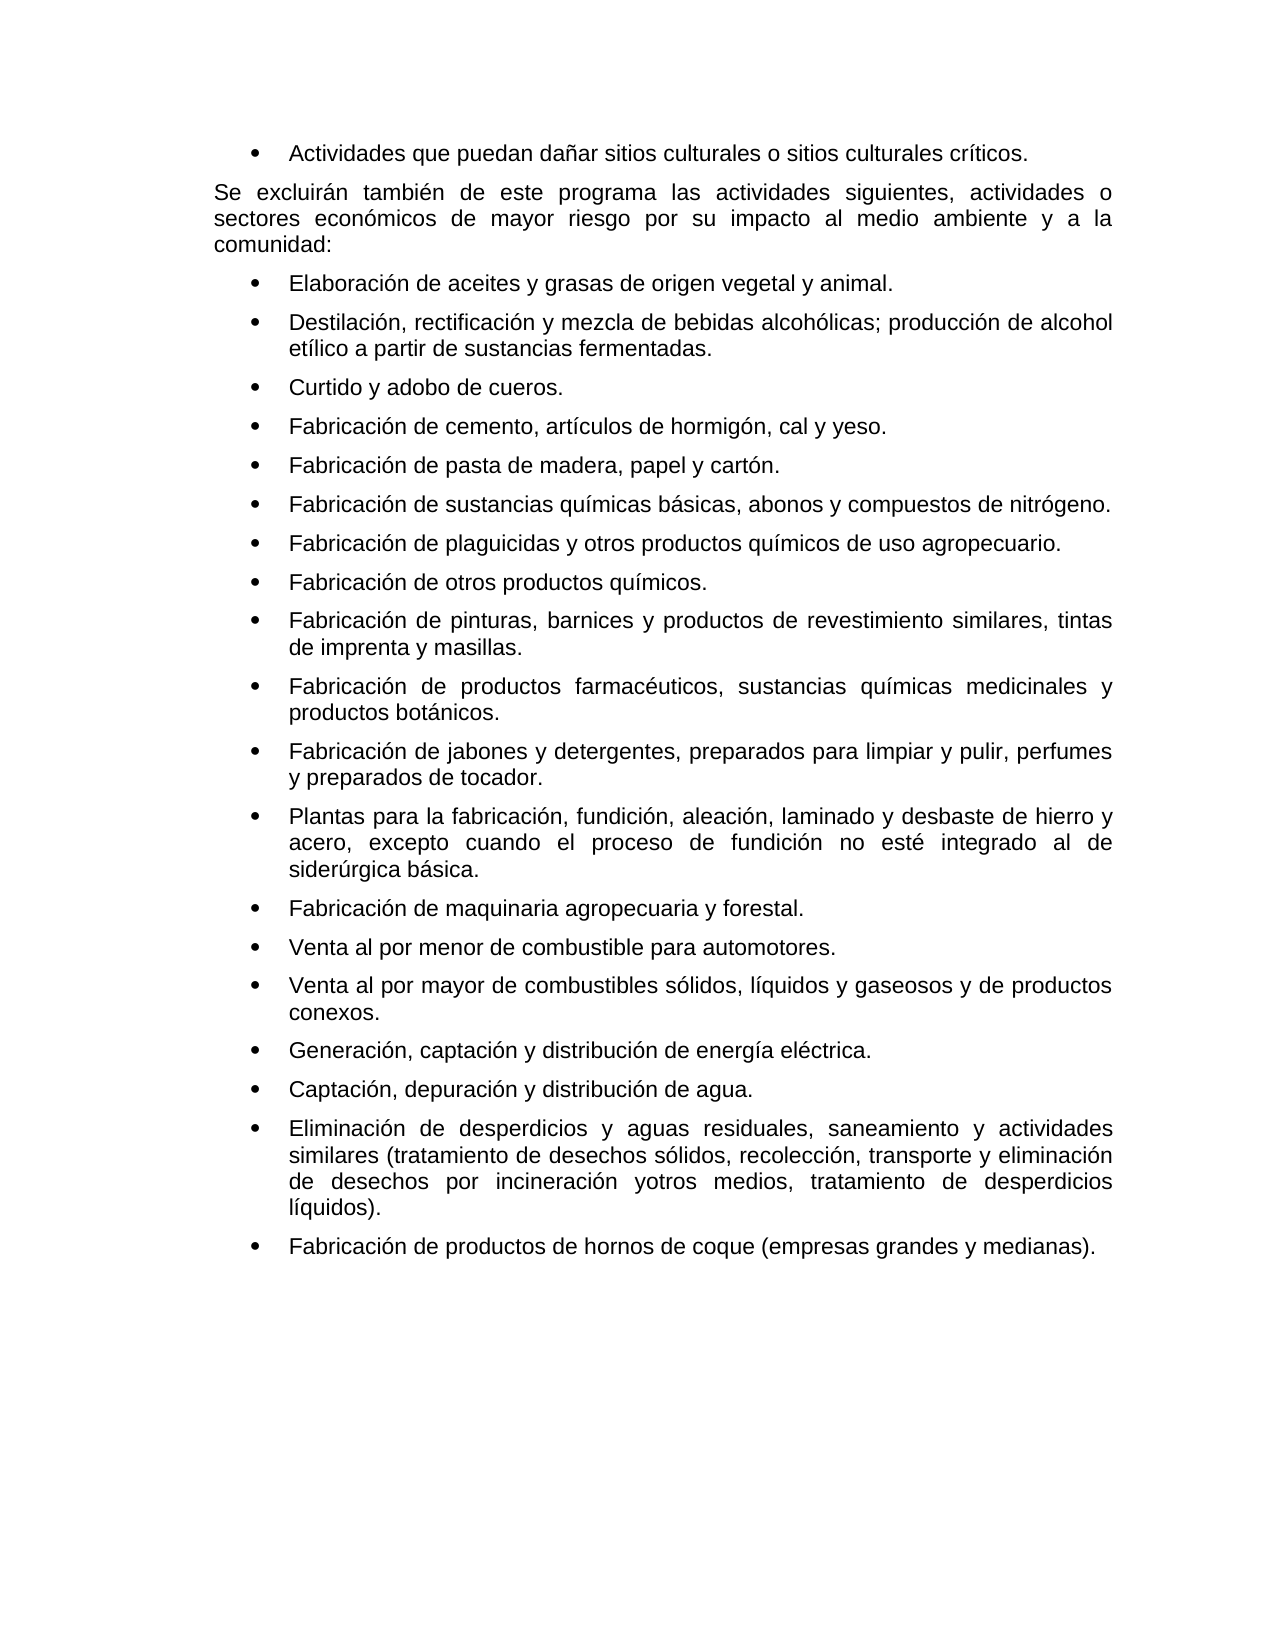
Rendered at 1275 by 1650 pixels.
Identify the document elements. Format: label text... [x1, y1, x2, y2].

list Eliminación de desperdicios y aguas residuales, saneamiento y actividades similares (tratamiento de desechos sólidos, recolección, transporte y eliminación de desechos por incineración yotros medios, tratamiento de desperdicios líquidos). [251, 1115, 1113, 1221]
list Fabricación de productos de hornos de coque (empresas grandes y medianas). [251, 1233, 1113, 1259]
list Fabricación de productos farmacéuticos, sustancias químicas medicinales y productos botánicos. [251, 673, 1113, 725]
list Fabricación de plaguicidas y otros productos químicos de uso agropecuario. [251, 530, 1113, 556]
list Fabricación de pinturas, barnices y productos de revestimiento similares, tintas de imprenta y masillas. [251, 607, 1113, 660]
list Captación, depuración y distribución de agua. [251, 1076, 1113, 1103]
list Curtido y adobo de cueros. [251, 374, 1113, 401]
list Actividades que puedan dañar sitios culturales o sitios culturales críticos. [251, 140, 1113, 166]
list Venta al por menor de combustible para automotores. [251, 933, 1113, 960]
text Se excluirán también de este programa las actividades siguientes, actividades o sectores económicos de mayor riesgo por su impacto al medio ambiente y a la comunidad: [213, 179, 1113, 258]
list Fabricación de jabones y detergentes, preparados para limpiar y pulir, perfumes y preparados de tocador. [251, 738, 1113, 791]
list Fabricación de cemento, artículos de hormigón, cal y yeso. [251, 413, 1113, 439]
list Fabricación de sustancias químicas básicas, abonos y compuestos de nitrógeno. [251, 491, 1113, 517]
list Elaboración de aceites y grasas de origen vegetal y animal. [251, 270, 1113, 297]
list Fabricación de otros productos químicos. [251, 568, 1113, 595]
list Generación, captación y distribución de energía eléctrica. [251, 1037, 1113, 1064]
list Plantas para la fabricación, fundición, aleación, laminado y desbaste de hierro y acero, excepto cuando el proceso de fundición no esté integrado al de siderúrgica básica. [251, 803, 1113, 882]
list Destilación, rectificación y mezcla de bebidas alcohólicas; producción de alcohol etílico a partir de sustancias fermentadas. [251, 309, 1113, 362]
list Fabricación de pasta de madera, papel y cartón. [251, 452, 1113, 478]
list Venta al por mayor de combustibles sólidos, líquidos y gaseosos y de productos conexos. [251, 972, 1113, 1025]
list Fabricación de maquinaria agropecuaria y forestal. [251, 894, 1113, 921]
